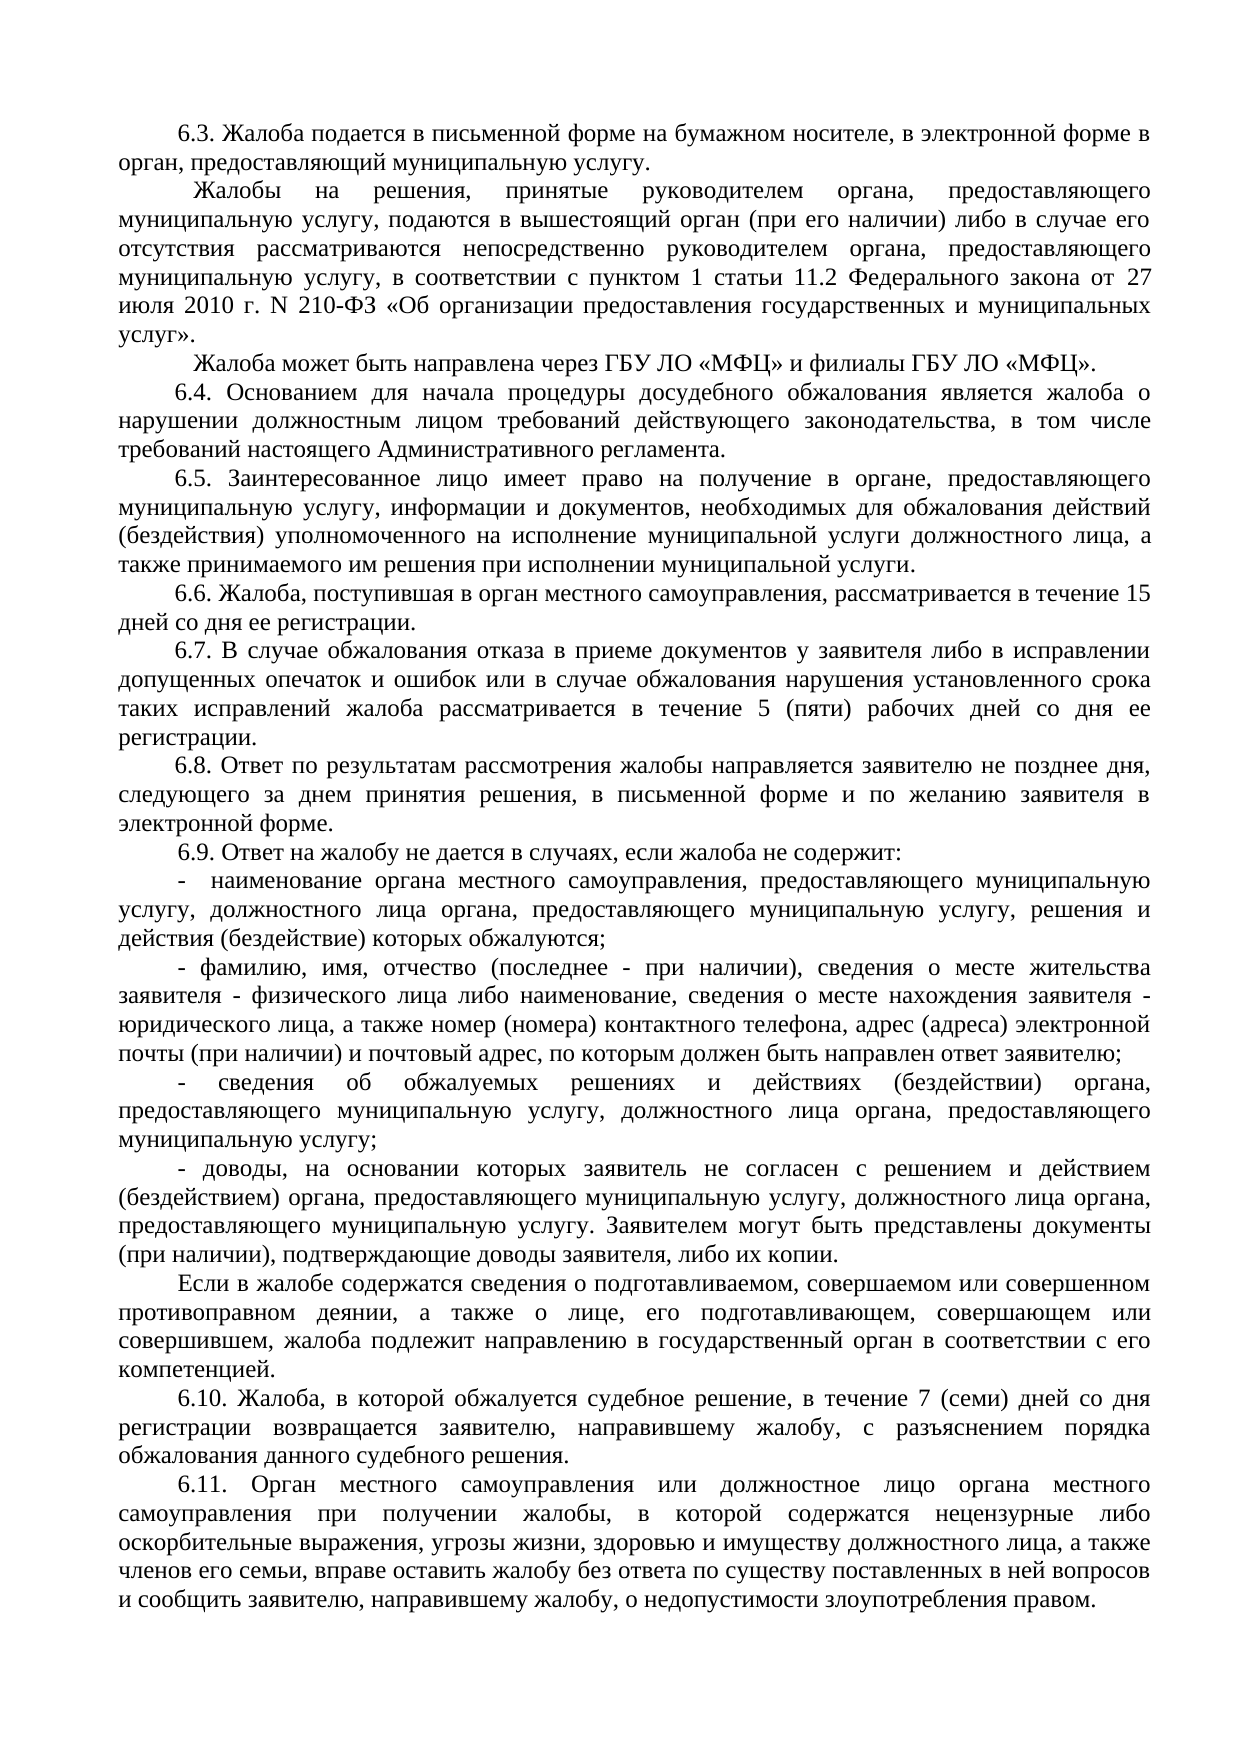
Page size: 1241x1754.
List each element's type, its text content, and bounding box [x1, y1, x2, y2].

text 6.9. Ответ на жалобу не дается в случаях, если жалоба не содержит: [118, 837, 1152, 866]
text Жалобы на решения, принятые руководителем органа, предоставляющего муниципальную услугу, подаются в вышестоящий орган (при его наличии) либо в случае его отсутствия рассматриваются непосредственно руководителем органа, предоставляющего муниципальную услугу, в соответствии с пунктом 1 статьи 11.2 Федерального закона от 27 июля 2010 г. N 210-ФЗ «Об организации предоставления государственных и муниципальных услуг». [118, 176, 1152, 348]
text - наименование органа местного самоуправления, предоставляющего муниципальную услугу, должностного лица органа, предоставляющего муниципальную услугу, решения и действия (бездействие) которых обжалуются; [118, 866, 1152, 952]
text - фамилию, имя, отчество (последнее - при наличии), сведения о месте жительства заявителя - физического лица либо наименование, сведения о месте нахождения заявителя - юридического лица, а также номер (номера) контактного телефона, адрес (адреса) электронной почты (при наличии) и почтовый адрес, по которым должен быть направлен ответ заявителю; [118, 952, 1152, 1067]
text 6.4. Основанием для начала процедуры досудебного обжалования является жалоба о нарушении должностным лицом требований действующего законодательства, в том числе требований настоящего Административного регламента. [118, 377, 1152, 463]
text 6.7. В случае обжалования отказа в приеме документов у заявителя либо в исправлении допущенных опечаток и ошибок или в случае обжалования нарушения установленного срока таких исправлений жалоба рассматривается в течение 5 (пяти) рабочих дней со дня ее регистрации. [118, 636, 1152, 751]
text 6.3. Жалоба подается в письменной форме на бумажном носителе, в электронной форме в орган, предоставляющий муниципальную услугу. [118, 118, 1152, 176]
text 6.6. Жалоба, поступившая в орган местного самоуправления, рассматривается в течение 15 дней со дня ее регистрации. [118, 578, 1152, 636]
text - сведения об обжалуемых решениях и действиях (бездействии) органа, предоставляющего муниципальную услугу, должностного лица органа, предоставляющего муниципальную услугу; [118, 1067, 1152, 1153]
text Жалоба может быть направлена через ГБУ ЛО «МФЦ» и филиалы ГБУ ЛО «МФЦ». [118, 348, 1152, 377]
text 6.8. Ответ по результатам рассмотрения жалобы направляется заявителю не позднее дня, следующего за днем принятия решения, в письменной форме и по желанию заявителя в электронной форме. [118, 751, 1152, 837]
text 6.11. Орган местного самоуправления или должностное лицо органа местного самоуправления при получении жалобы, в которой содержатся нецензурные либо оскорбительные выражения, угрозы жизни, здоровью и имуществу должностного лица, а также членов его семьи, вправе оставить жалобу без ответа по существу поставленных в ней вопросов и сообщить заявителю, направившему жалобу, о недопустимости злоупотребления правом. [118, 1469, 1152, 1613]
text Если в жалобе содержатся сведения о подготавливаемом, совершаемом или совершенном противоправном деянии, а также о лице, его подготавливающем, совершающем или совершившем, жалоба подлежит направлению в государственный орган в соответствии с его компетенцией. [118, 1268, 1152, 1383]
text 6.10. Жалоба, в которой обжалуется судебное решение, в течение 7 (семи) дней со дня регистрации возвращается заявителю, направившему жалобу, с разъяснением порядка обжалования данного судебного решения. [118, 1383, 1152, 1469]
text 6.5. Заинтересованное лицо имеет право на получение в органе, предоставляющего муниципальную услугу, информации и документов, необходимых для обжалования действий (бездействия) уполномоченного на исполнение муниципальной услуги должностного лица, а также принимаемого им решения при исполнении муниципальной услуги. [118, 463, 1152, 578]
text - доводы, на основании которых заявитель не согласен с решением и действием (бездействием) органа, предоставляющего муниципальную услугу, должностного лица органа, предоставляющего муниципальную услугу. Заявителем могут быть представлены документы (при наличии), подтверждающие доводы заявителя, либо их копии. [118, 1153, 1152, 1268]
